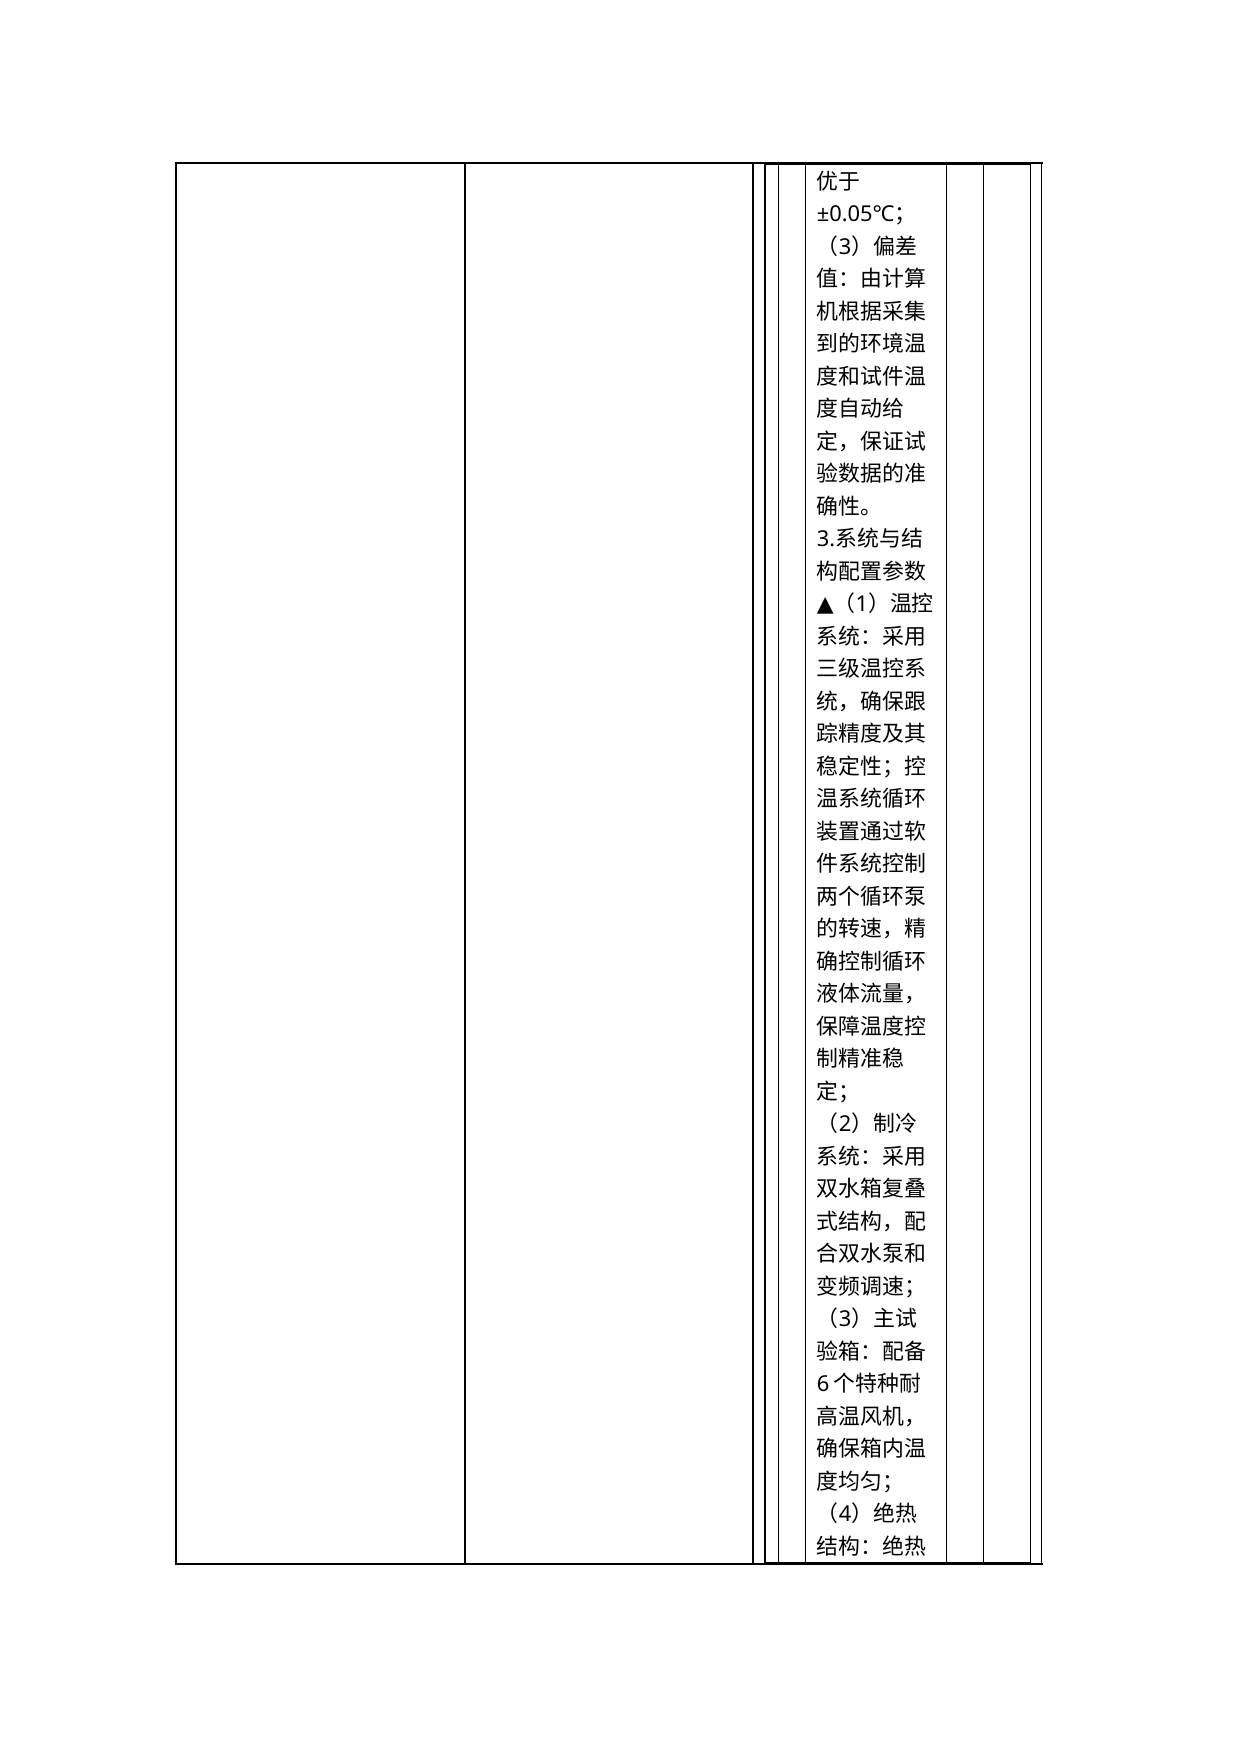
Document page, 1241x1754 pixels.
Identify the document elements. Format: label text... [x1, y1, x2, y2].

table_cell [754, 164, 764, 1563]
table_cell [806, 165, 946, 1562]
table_cell [984, 165, 1030, 1562]
table_cell [466, 164, 752, 1563]
table_cell [1031, 164, 1041, 1563]
table_cell 1 [177, 164, 464, 1563]
table_cell [947, 165, 983, 1562]
table_cell [766, 165, 778, 1562]
table_cell [779, 165, 805, 1562]
